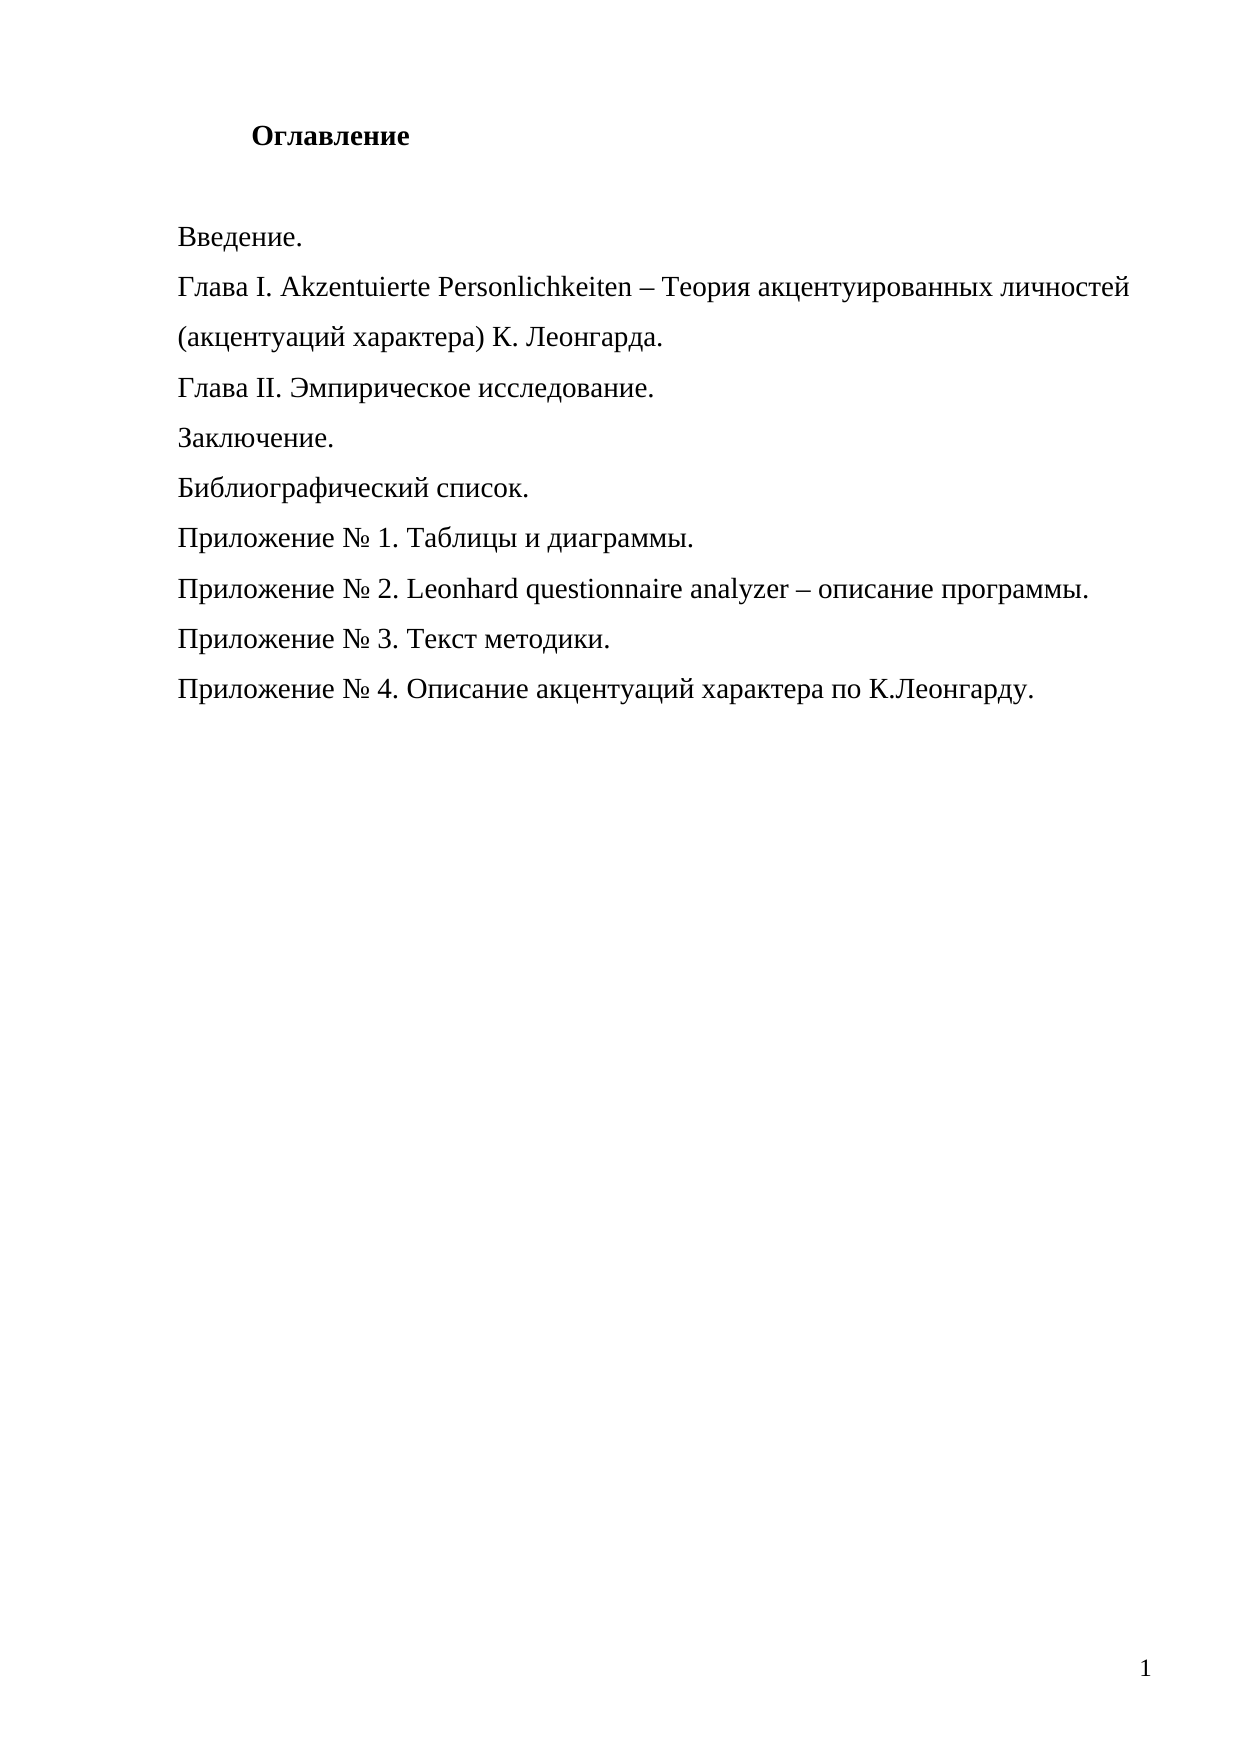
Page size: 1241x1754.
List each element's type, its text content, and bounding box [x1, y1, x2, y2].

text Приложение № 2. Leonhard questionnaire analyzer – описание программы. 44 [177, 571, 1152, 604]
text Заключение. 32 [177, 420, 1152, 453]
text Приложение № 3. Текст методики. 48 [177, 621, 1152, 655]
text Оглавление [177, 118, 1152, 152]
text Библиографический список. 36 [177, 470, 1152, 504]
text Приложение № 1. Таблицы и диаграммы. 38 [177, 521, 1152, 554]
text Глава I. Akzentuierte Personlichkeiten – Теория акцентуированных личностей (акцентуаций характера) К. Леонгарда. 6 [177, 269, 1152, 353]
text Глава II. Эмпирическое исследование. 18 [177, 370, 1152, 403]
text Приложение № 4. Описание акцентуаций характера по К.Леонгарду. 54 [177, 672, 1152, 705]
text Введение. 3 [177, 219, 1152, 252]
